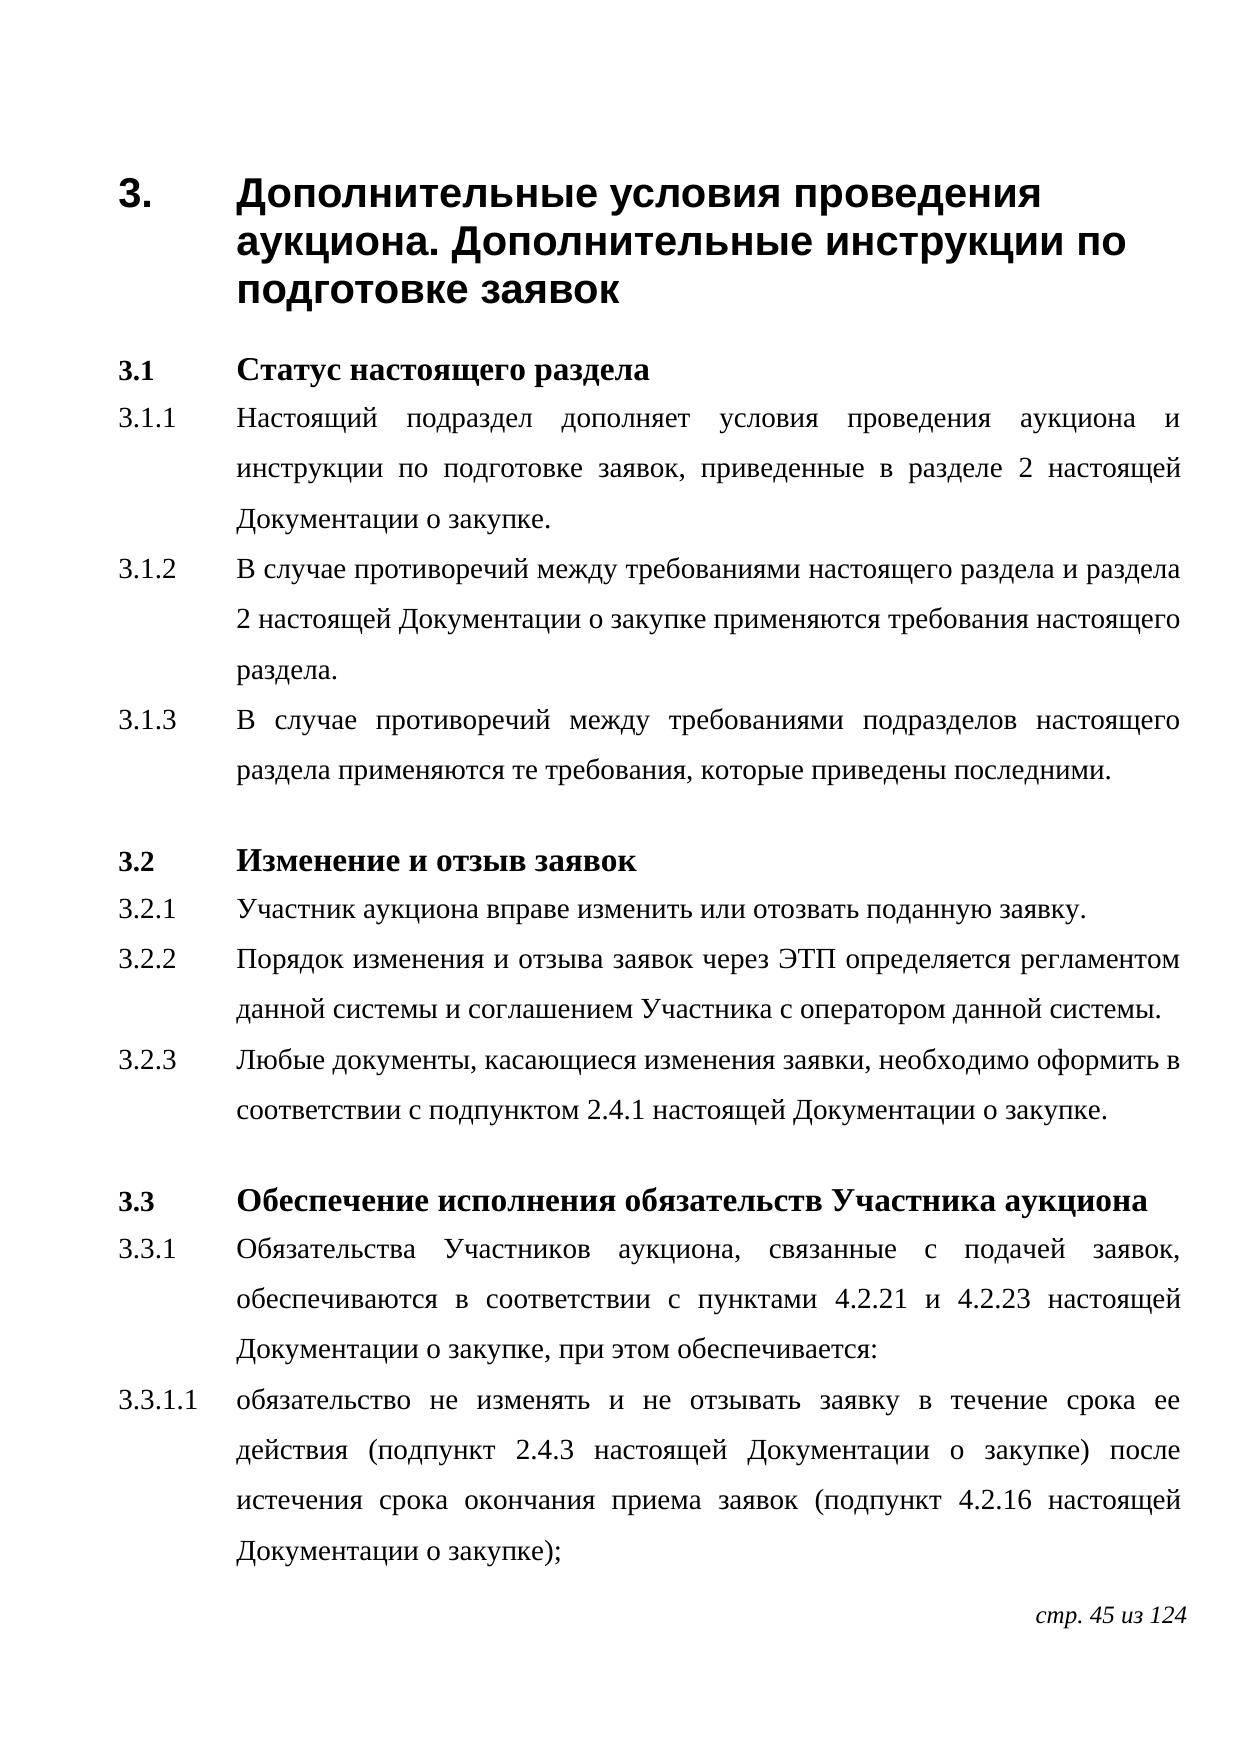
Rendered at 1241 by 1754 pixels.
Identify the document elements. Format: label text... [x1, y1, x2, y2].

subtitle Статус настоящего раздела [118, 349, 1181, 388]
list Обязательства Участников аукциона, связанные с подачей заявок, обеспечиваются в соответствии с пунктами 4.2.22 и 4.2.23 настоящей Документации о закупке, при этом обеспечивается: [118, 1231, 1181, 1365]
list обязательство не изменять и не отзывать заявку в течение срока ее действия (подпункт 2.4.3 настоящей Документации о закупке) после истечения срока окончания приема заявок (подпункт 4.2.16 настоящей Документации о закупке); [118, 1382, 1181, 1566]
subtitle Обеспечение исполнения обязательств Участника аукциона [118, 1180, 1181, 1218]
subtitle Изменение и отзыв заявок [118, 840, 1181, 878]
list Настоящий подраздел дополняет условия проведения аукциона и инструкции по подготовке заявок, приведенные в разделе 2 настоящей Документации о закупке. [118, 400, 1181, 534]
list Любые документы, касающиеся изменения заявки, необходимо оформить в соответствии с подпунктом 2.4.1 настоящей Документации о закупке. [118, 1042, 1181, 1126]
list Порядок изменения и отзыва заявок через ЭТП определяется регламентом данной системы и соглашением Участника с оператором данной системы. [118, 941, 1181, 1025]
list В случае противоречий между требованиями настоящего раздела и раздела 2 настоящей Документации о закупке применяются требования настоящего раздела. [118, 551, 1181, 685]
subtitle Дополнительные условия проведения аукциона. Дополнительные инструкции по подготовке заявок [118, 168, 1181, 312]
list Участник аукциона вправе изменить или отозвать поданную заявку. [118, 891, 1181, 924]
list В случае противоречий между требованиями подразделов настоящего раздела применяются те требования, которые приведены последними. [118, 702, 1181, 786]
